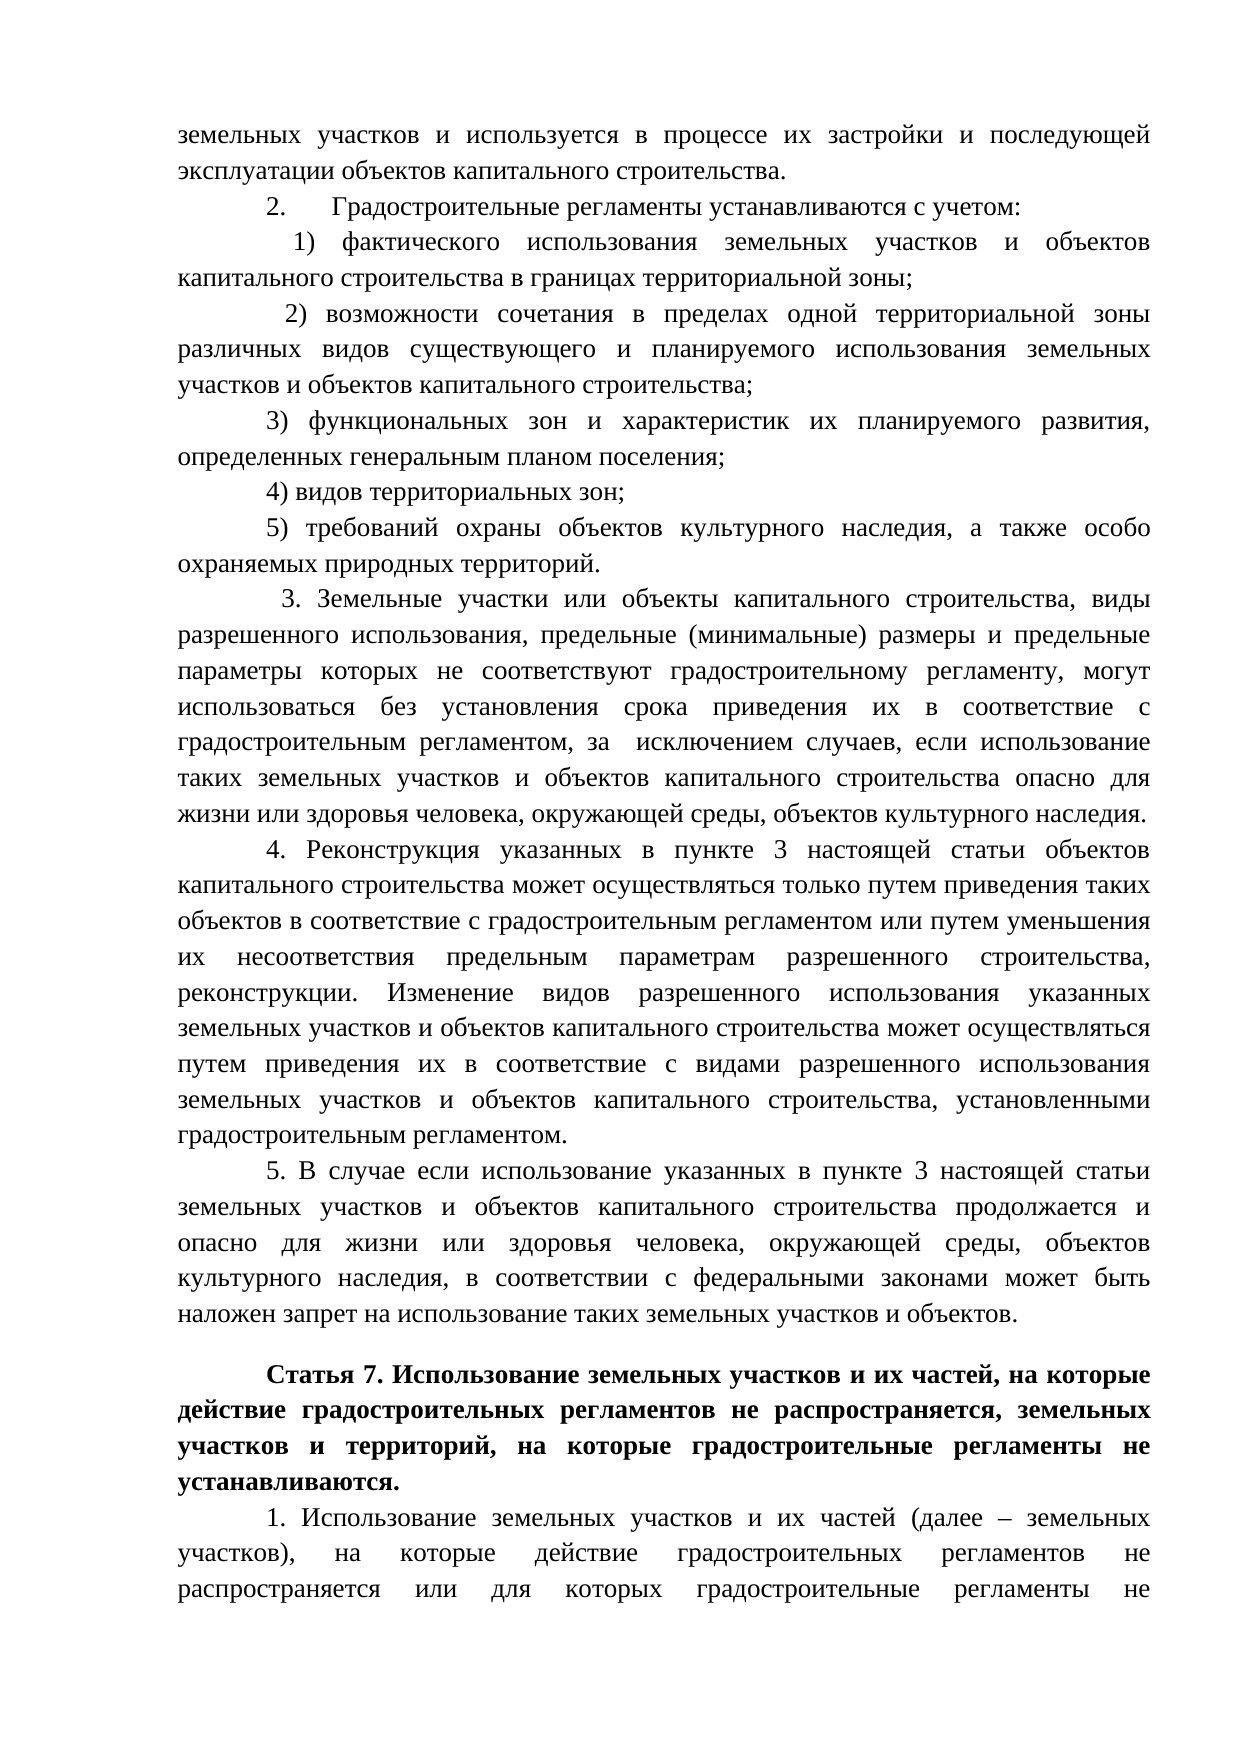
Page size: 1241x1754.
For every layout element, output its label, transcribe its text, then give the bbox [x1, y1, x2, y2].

text 2) возможности сочетания в пределах одной территориальной зоны различных видов существующего и планируемого использования земельных участков и объектов капитального строительства; [177, 297, 1152, 399]
text 2. Градостроительные регламенты устанавливаются с учетом: [177, 189, 1152, 221]
text 5) требований охраны объектов культурного наследия, а также особо охраняемых природных территорий. [177, 511, 1152, 578]
text 5. В случае если использование указанных в пункте 3 настоящей статьи земельных участков и объектов капитального строительства продолжается и опасно для жизни или здоровья человека, окружающей среды, объектов культурного наследия, в соответствии с федеральными законами может быть наложен запрет на использование таких земельных участков и объектов. [177, 1154, 1152, 1328]
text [177, 1501, 1152, 1603]
text 3. Земельные участки или объекты капитального строительства, виды разрешенного использования, предельные (минимальные) размеры и предельные параметры которых не соответствуют градостроительному регламенту, могут использоваться без установления срока приведения их в соответствие с градостроительным регламентом, за исключением случаев, если использование таких земельных участков и объектов капитального строительства опасно для жизни или здоровья человека, окружающей среды, объектов культурного наследия. [177, 583, 1152, 828]
text Статья 7. Использование земельных участков и их частей, на которые действие градостроительных регламентов не распространяется, земельных участков и территорий, на которые градостроительные регламенты не устанавливаются. [177, 1358, 1152, 1496]
text 1) фактического использования земельных участков и объектов капитального строительства в границах территориальной зоны; [177, 225, 1152, 292]
text 3) функциональных зон и характеристик их планируемого развития, определенных генеральным планом поселения; [177, 404, 1152, 471]
text 4. Реконструкция указанных в пункте 3 настоящей статьи объектов капитального строительства может осуществляться только путем приведения таких объектов в соответствие с градостроительным регламентом или путем уменьшения их несоответствия предельным параметрам разрешенного строительства, реконструкции. Изменение видов разрешенного использования указанных земельных участков и объектов капитального строительства может осуществляться путем приведения их в соответствие с видами разрешенного использования земельных участков и объектов капитального строительства, установленными градостроительным регламентом. [177, 833, 1152, 1150]
text 4) видов территориальных зон; [177, 475, 1152, 507]
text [177, 118, 1152, 185]
